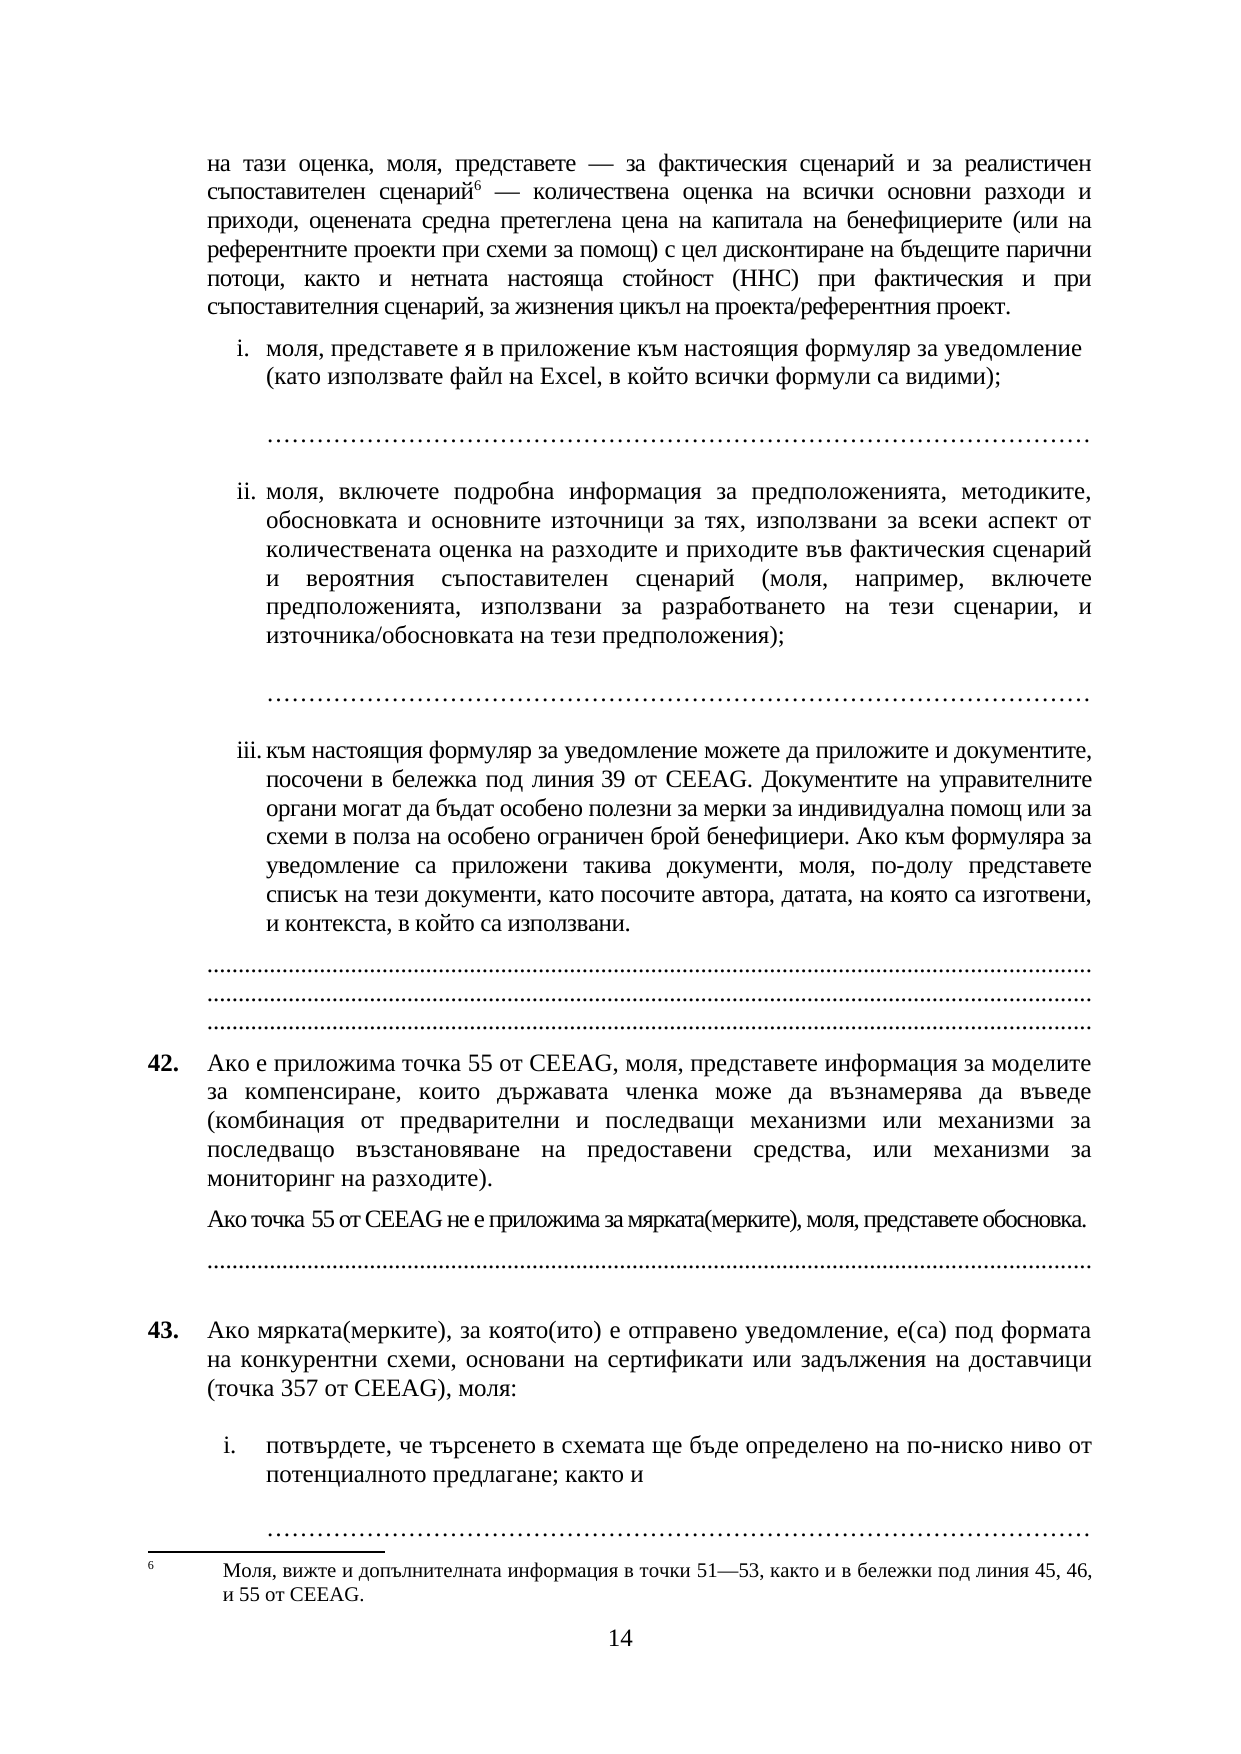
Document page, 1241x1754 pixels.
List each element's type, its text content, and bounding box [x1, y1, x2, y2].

list Ако е приложима точка 55 от CEEAG, моля, представете информация за моделите за компенсиране, които държавата членка може да възнамерява да въведе (комбинация от предварителни и последващи механизми или механизми за последващо възстановяване на предоставени средства, или механизми за мониторинг на разходите). [148, 1048, 1092, 1191]
list към настоящия формуляр за уведомление можете да приложите и документите, посочени в бележка под линия 39 от CEEAG. Документите на управителните органи могат да бъдат особено полезни за мерки за индивидуална помощ или за схеми в полза на особено ограничен брой бенефициери. Ако към формуляра за уведомление са приложени такива документи, моля, по-долу представете списък на тези документи, като посочите автора, датата, на която са изготвени, и контекста, в който са използвани. [236, 735, 1092, 936]
text ……………………………………………………………………………………… [266, 678, 1092, 706]
list Ако мярката(мерките), за която(ито) е отправено уведомление, е(са) под формата на конкурентни схеми, основани на сертификати или задължения на доставчици (точка 357 от CEEAG), моля: [148, 1315, 1092, 1401]
list потвърдете, че търсенето в схемата ще бъде определено на по-ниско ниво от потенциалното предлагане; както и [236, 1430, 1092, 1488]
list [148, 148, 1092, 320]
list моля, представете я в приложение към настоящия формуляр за уведомление (като използвате файл на Excel, в който всички формули са видими); [236, 333, 1092, 390]
text ……………………………………………………………………………………… [223, 1513, 1092, 1541]
list моля, включете подробна информация за предположенията, методиките, обосновката и основните източници за тях, използвани за всеки аспект от количествената оценка на разходите и приходите във фактическия сценарий и вероятния съпоставителен сценарий (моля, например, включете предположенията, използвани за разработването на тези сценарии, и източника/обосновката на тези предположения); [236, 476, 1092, 649]
text Ако точка 55 от CEEAG не е приложима за мярката(мерките), моля, представете обосновка. [207, 1204, 1092, 1233]
text ……………………………………………………………………………………… [266, 419, 1092, 448]
